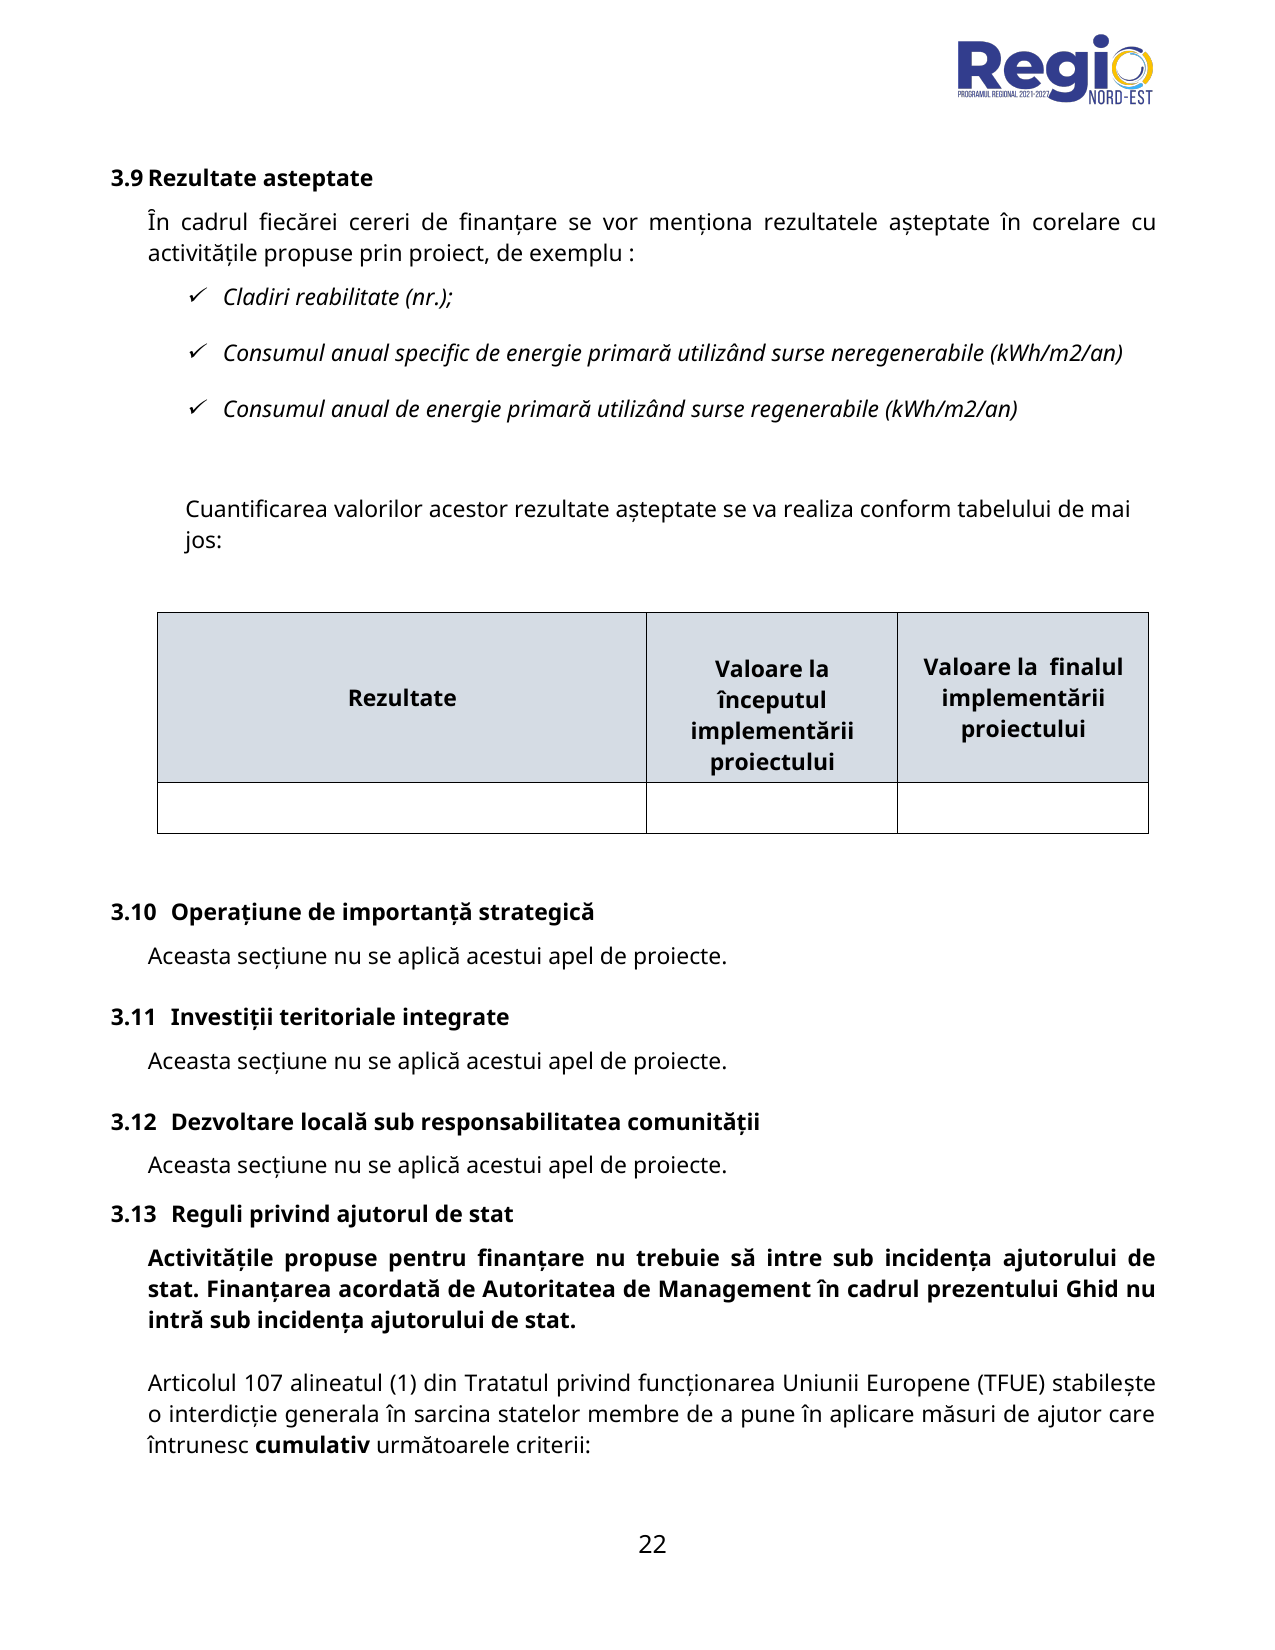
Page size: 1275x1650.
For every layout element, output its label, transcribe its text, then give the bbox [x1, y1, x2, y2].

subtitle Investiții teritoriale integrate [111, 1001, 1157, 1032]
table_header Valoare la finalul implementării proiectului [898, 613, 1148, 782]
list Consumul anual de energie primară utilizând surse regenerabile (kWh/m2/an) [185, 393, 1157, 424]
text Ȋn cadrul fiecărei cereri de finanțare se vor menţiona rezultatele aşteptate în corelare cu activităţile propuse prin proiect, de exemplu : [148, 206, 1157, 268]
table_cell [158, 783, 646, 833]
table_header Valoare la începutul implementării proiectului [647, 613, 897, 782]
subtitle Rezultate asteptate [111, 162, 1157, 193]
picture [954, 30, 1157, 109]
subtitle Dezvoltare locală sub responsabilitatea comunității [111, 1106, 1157, 1137]
text Articolul 107 alineatul (1) din Tratatul privind funcționarea Uniunii Europene (TFUE) stabileşte o interdicţie generala în sarcina statelor membre de a pune în aplicare măsuri de ajutor care întrunesc cumulativ următoarele criterii: [148, 1367, 1157, 1460]
list Consumul anual specific de energie primară utilizând surse neregenerabile (kWh/m2/an) [185, 337, 1157, 368]
text Aceasta secțiune nu se aplică acestui apel de proiecte. [148, 940, 1157, 971]
text Aceasta secțiune nu se aplică acestui apel de proiecte. [148, 1045, 1157, 1076]
table_cell [898, 783, 1148, 833]
text Aceasta secțiune nu se aplică acestui apel de proiecte. [148, 1149, 1157, 1181]
text Cuantificarea valorilor acestor rezultate așteptate se va realiza conform tabelului de mai jos: [185, 493, 1157, 556]
table_header Rezultate [158, 613, 646, 782]
list Cladiri reabilitate (nr.); [185, 281, 1157, 312]
text Activitățile propuse pentru finanțare nu trebuie să intre sub incidența ajutorului de stat. Finanțarea acordată de Autoritatea de Management în cadrul prezentului Ghid nu intră sub incidența ajutorului de stat. [148, 1242, 1157, 1335]
table_cell [647, 783, 897, 833]
subtitle Operațiune de importanță strategică [111, 896, 1157, 927]
subtitle Reguli privind ajutorul de stat [111, 1198, 1157, 1229]
